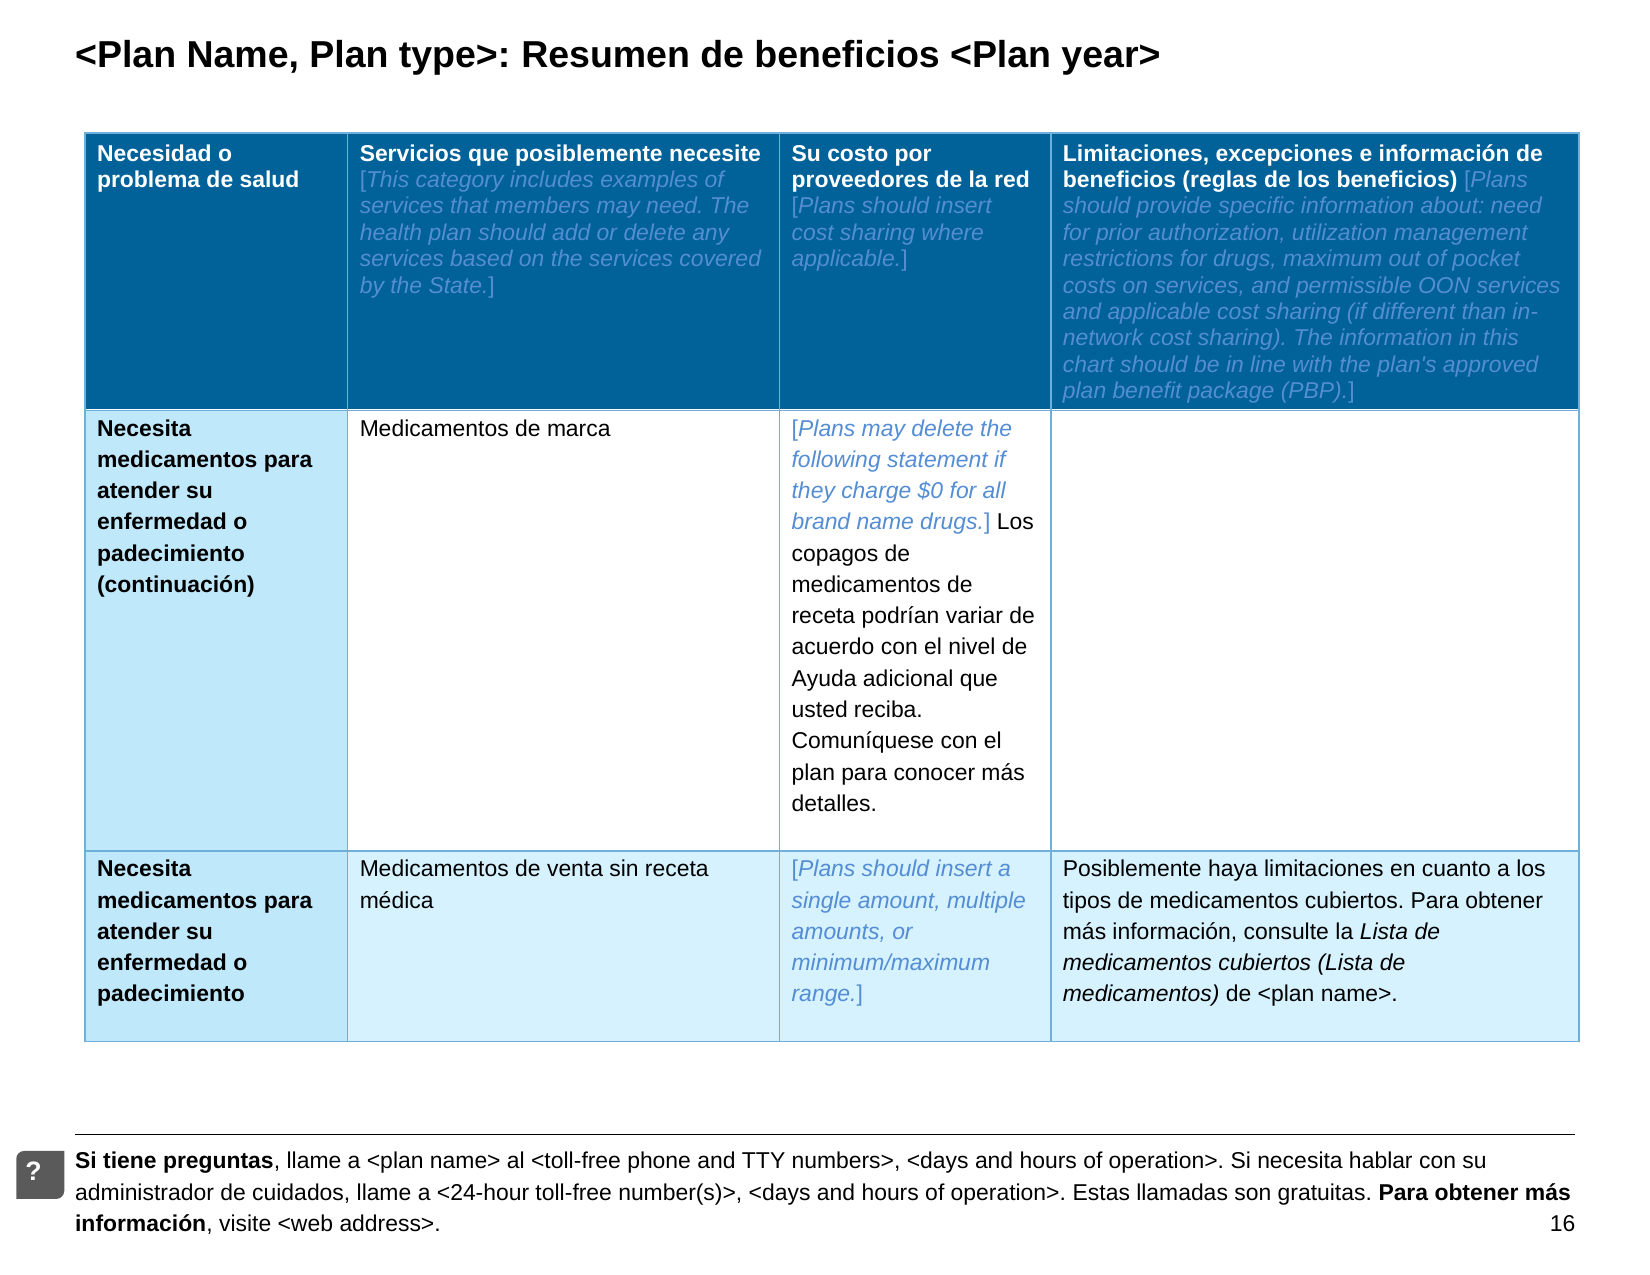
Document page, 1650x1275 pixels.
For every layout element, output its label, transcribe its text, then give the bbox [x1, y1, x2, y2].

table_cell Necesita medicamentos para atender su enfermedad o padecimiento (continuación) [86, 411, 347, 850]
table_cell [Plans should insert a single amount, multiple amounts, or minimum/maximum range.] [780, 852, 1050, 1041]
table_header Limitaciones, excepciones e información de beneficios (reglas de los beneficios) [Plans should provide specific information about: need for prior authorization, utilization management restrictions for drugs, maximum out of pocket costs on services, and permissible OON services and applicable cost sharing (if different than in-network cost sharing). The information in this chart should be in line with the plan's approved plan benefit package (PBP).] [1052, 134, 1578, 409]
table_cell Medicamentos de venta sin receta médica [348, 852, 779, 1041]
table_cell Posiblemente haya limitaciones en cuanto a los tipos de medicamentos cubiertos. Para obtener más información, consulte la Lista de medicamentos cubiertos (Lista de medicamentos) de <plan name>. [1052, 852, 1578, 1041]
table_header Servicios que posiblemente necesite [This category includes examples of services that members may need. The health plan should add or delete any services based on the services covered by the State.] [348, 134, 779, 409]
table_cell [Plans may delete the following statement if they charge $0 for all brand name drugs.] Los copagos de medicamentos de receta podrían variar de acuerdo con el nivel de Ayuda adicional que usted reciba. Comuníquese con el plan para conocer más detalles. [780, 411, 1050, 850]
table_header Necesidad o problema de salud [86, 134, 347, 409]
table_header Su costo por proveedores de la red [Plans should insert cost sharing where applicable.] [780, 134, 1050, 409]
table_cell Medicamentos de marca [348, 411, 779, 850]
table_cell Necesita medicamentos para atender su enfermedad o padecimiento (continuación) [86, 852, 347, 1041]
table_cell [1052, 411, 1578, 850]
